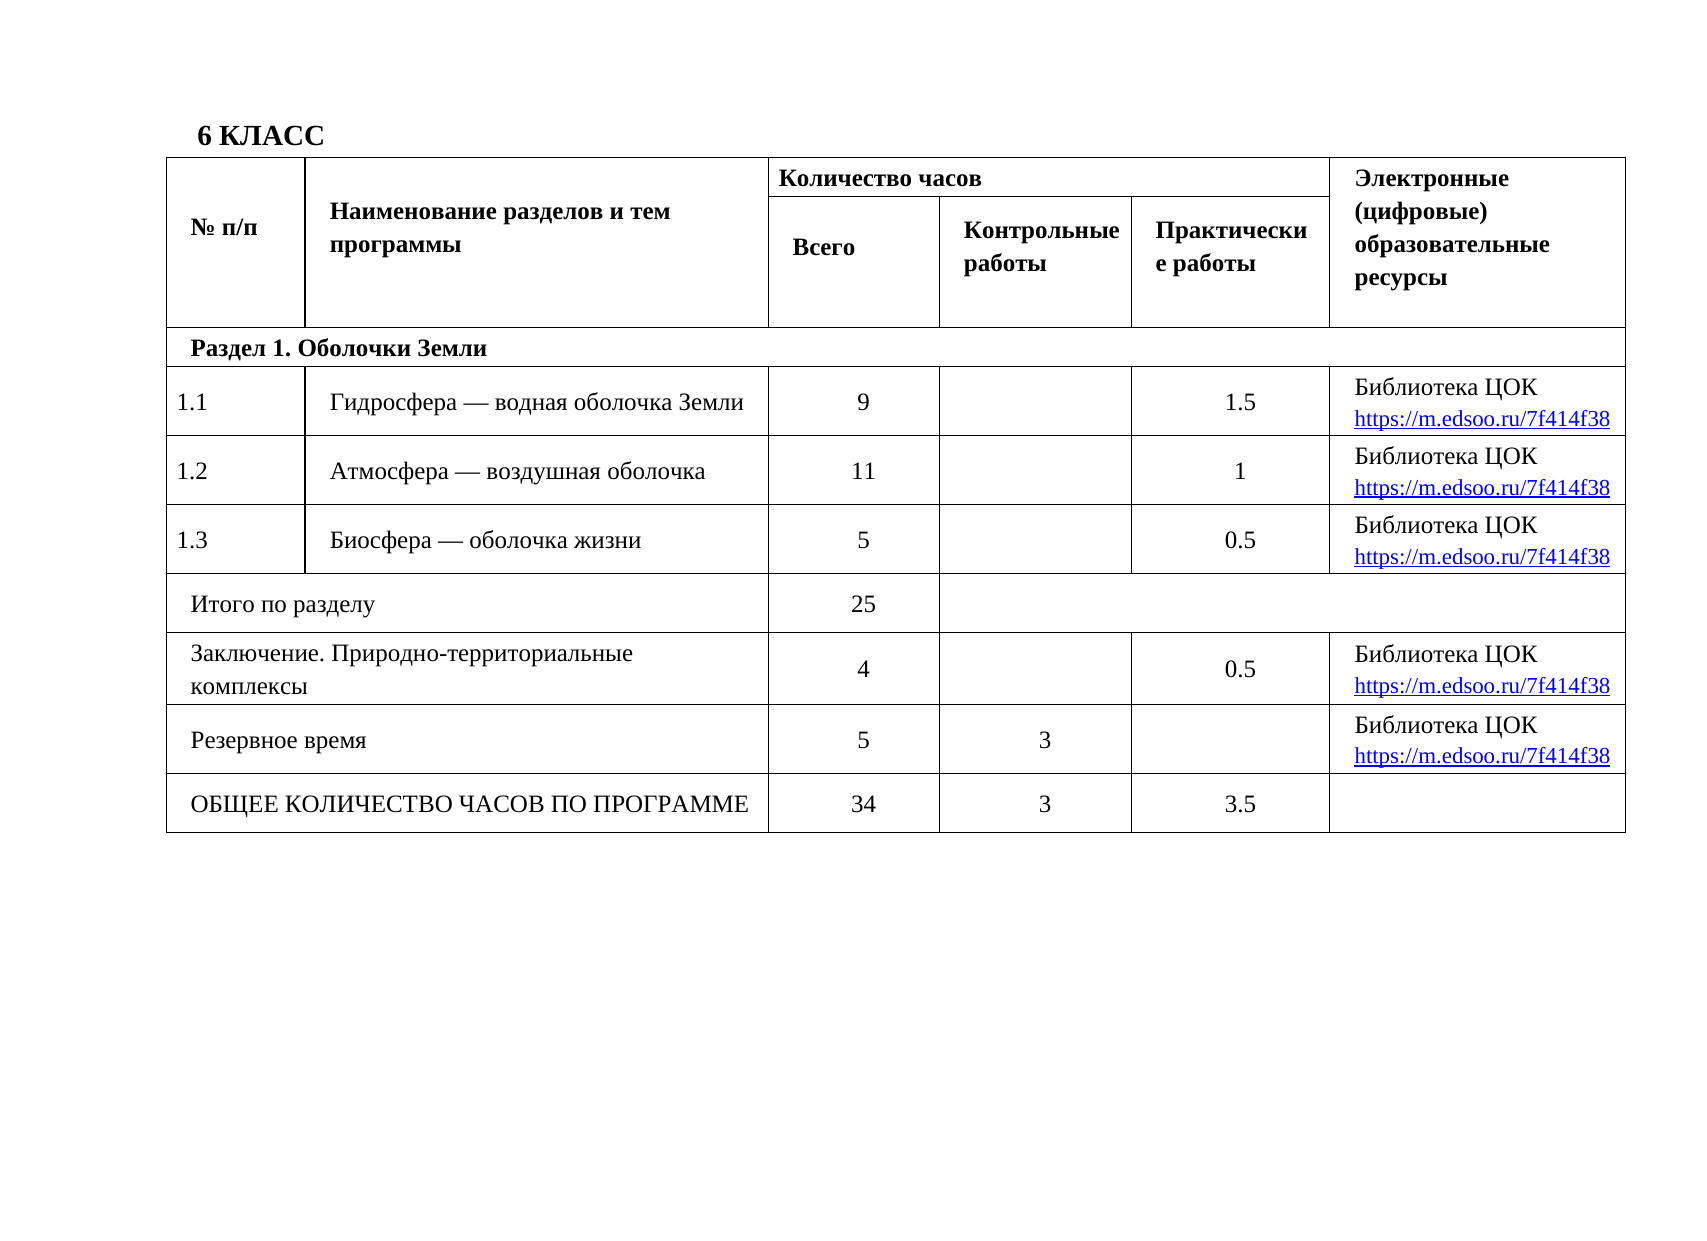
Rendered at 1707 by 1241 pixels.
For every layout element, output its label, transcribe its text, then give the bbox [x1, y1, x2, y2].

table_cell 3 [940, 705, 1131, 773]
table_cell Биосфера — оболочка жизни [306, 505, 768, 573]
table_cell [940, 436, 1131, 504]
table_cell [1132, 705, 1329, 773]
table_header Количество часов [769, 158, 1329, 196]
table_cell Атмосфера — воздушная оболочка [306, 436, 768, 504]
table_cell 9 [769, 367, 939, 435]
table_cell 0.5 [1132, 633, 1329, 704]
table_cell Всего [769, 197, 939, 327]
table_cell Библиотека ЦОК https://m.edsoo.ru/7f414f38 [1330, 505, 1625, 573]
table_cell Гидросфера — водная оболочка Земли [306, 367, 768, 435]
table_cell 4 [769, 633, 939, 704]
table_cell 1.5 [1132, 367, 1329, 435]
table_cell 34 [769, 774, 939, 832]
table_cell [1330, 774, 1625, 832]
table_cell Библиотека ЦОК https://m.edsoo.ru/7f414f38 [1330, 705, 1625, 773]
table_cell 5 [769, 505, 939, 573]
table_cell ОБЩЕЕ КОЛИЧЕСТВО ЧАСОВ ПО ПРОГРАММЕ [167, 774, 768, 832]
table_cell 0.5 [1132, 505, 1329, 573]
table_cell Практические работы [1132, 197, 1329, 327]
table_cell Итого по разделу [167, 574, 768, 632]
table_cell 1.2 [167, 436, 304, 504]
table_cell 11 [769, 436, 939, 504]
text 6 КЛАСС [190, 118, 1618, 152]
table_cell [940, 367, 1131, 435]
table_cell Резервное время [167, 705, 768, 773]
table_cell 5 [769, 705, 939, 773]
table_cell 1.3 [167, 505, 304, 573]
table_cell Раздел 1. Оболочки Земли [167, 328, 1625, 366]
table_cell Библиотека ЦОК https://m.edsoo.ru/7f414f38 [1330, 633, 1625, 704]
table_cell 1.1 [167, 367, 304, 435]
table_cell Библиотека ЦОК https://m.edsoo.ru/7f414f38 [1330, 367, 1625, 435]
table_cell 1 [1132, 436, 1329, 504]
table_header № п/п [167, 158, 304, 327]
table_cell Контрольные работы [940, 197, 1131, 327]
table_cell [940, 574, 1625, 632]
table_cell [940, 633, 1131, 704]
table_cell 25 [769, 574, 939, 632]
table_cell [940, 505, 1131, 573]
table_cell Заключение. Природно-территориальные комплексы [167, 633, 768, 704]
table_cell 3.5 [1132, 774, 1329, 832]
table_header Электронные (цифровые) образовательные ресурсы [1330, 158, 1625, 327]
table_cell Библиотека ЦОК https://m.edsoo.ru/7f414f38 [1330, 436, 1625, 504]
table_header Наименование разделов и тем программы [306, 158, 768, 327]
table_cell 3 [940, 774, 1131, 832]
